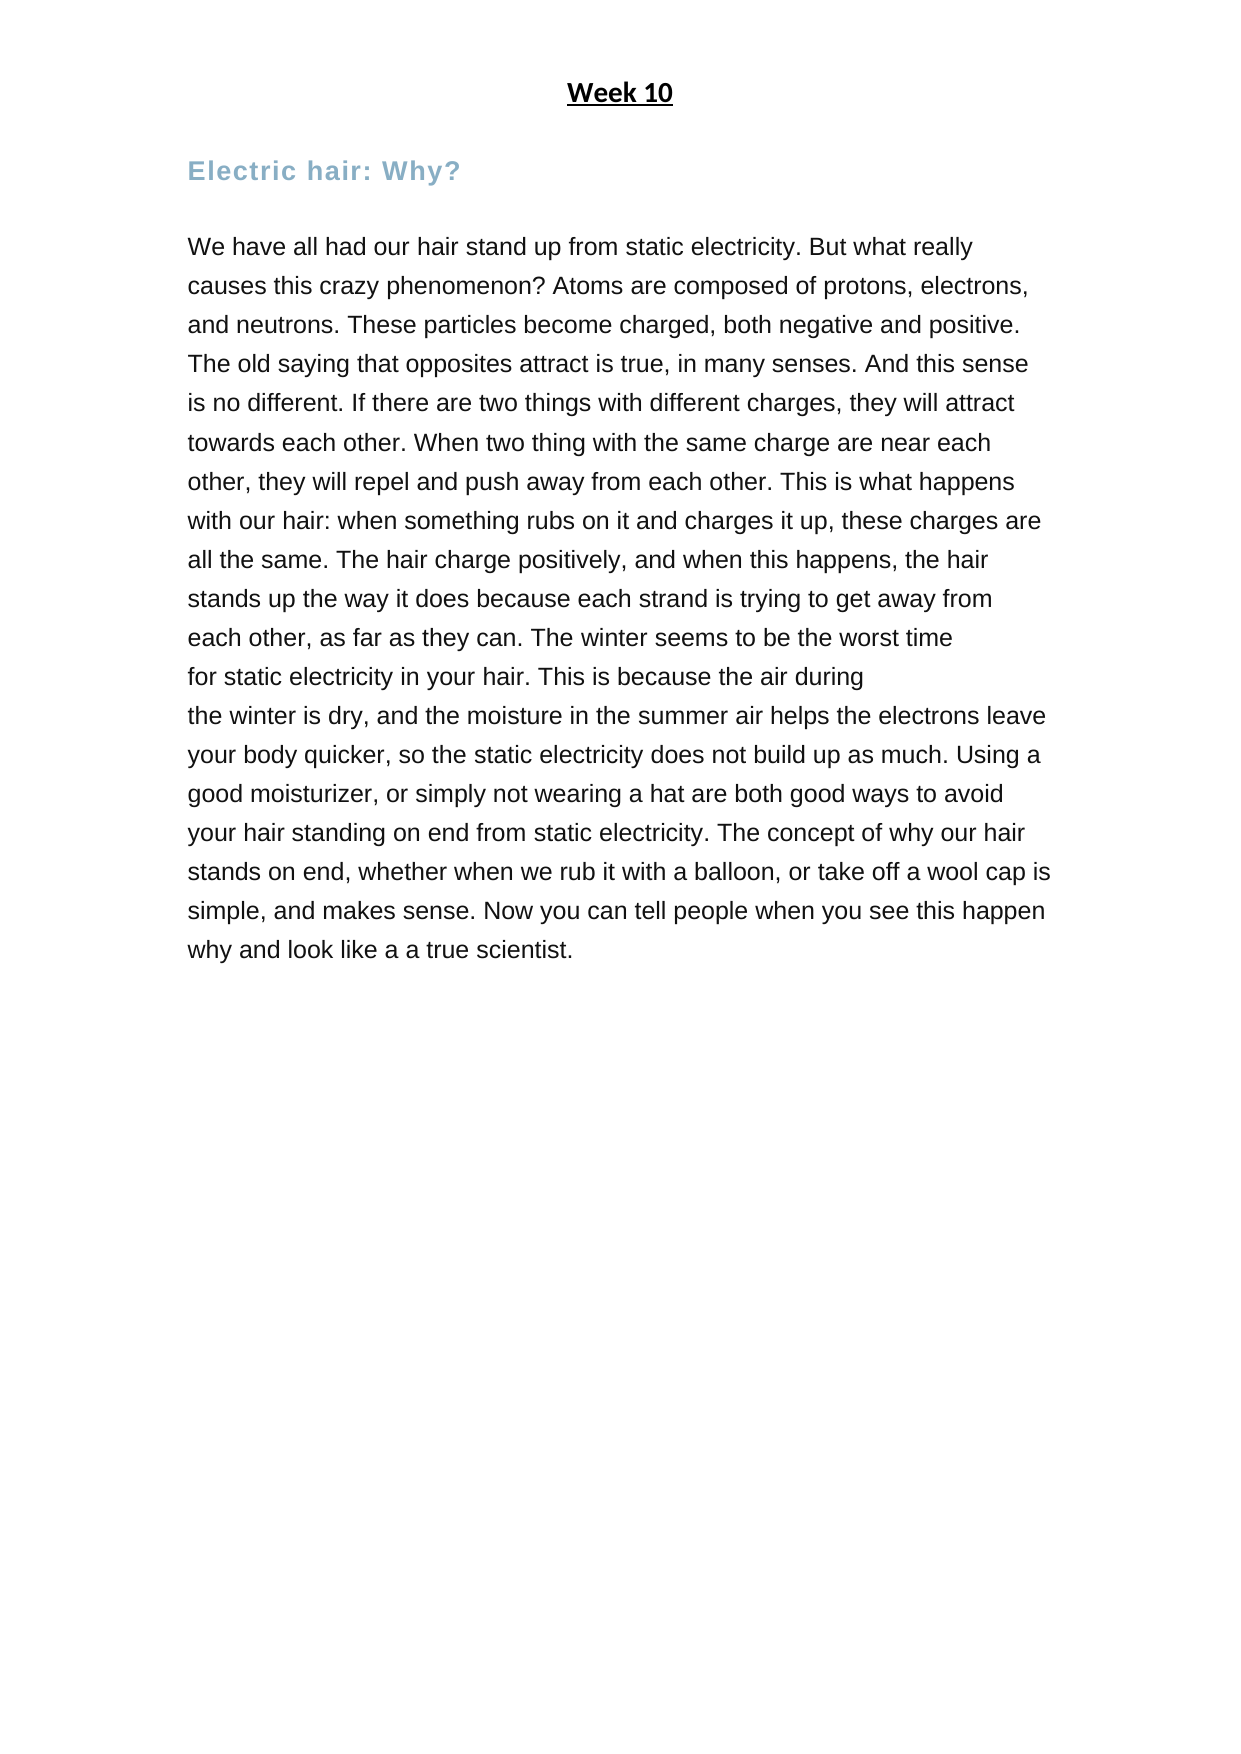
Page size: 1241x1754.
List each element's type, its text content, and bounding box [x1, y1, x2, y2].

text We have all had our hair stand up from static electricity. But what really causes this crazy phenomenon? Atoms are composed of protons, electrons, and neutrons. These particles become charged, both negative and positive. The old saying that opposites attract is true, in many senses. And this sense is no different. If there are two things with different charges, they will attract towards each other. When two thing with the same charge are near each other, they will repel and push away from each other. This is what happens with our hair: when something rubs on it and charges it up, these charges are all the same. The hair charge positively, and when this happens, the hair stands up the way it does because each strand is trying to get away from each other, as far as they can. The winter seems to be the worst time for static electricity in your hair. This is because the air during the winter is dry, and the moisture in the summer air helps the electrons leave your body quicker, so the static electricity does not build up as much. Using a good moisturizer, or simply not wearing a hat are both good ways to avoid your hair standing on end from static electricity. The concept of why our hair stands on end, whether when we rub it with a balloon, or take off a wool cap is simple, and makes sense. Now you can tell people when you see this happen why and look like a a true scientist. [187, 222, 1053, 964]
text Electric hair: Why? [187, 150, 1053, 186]
